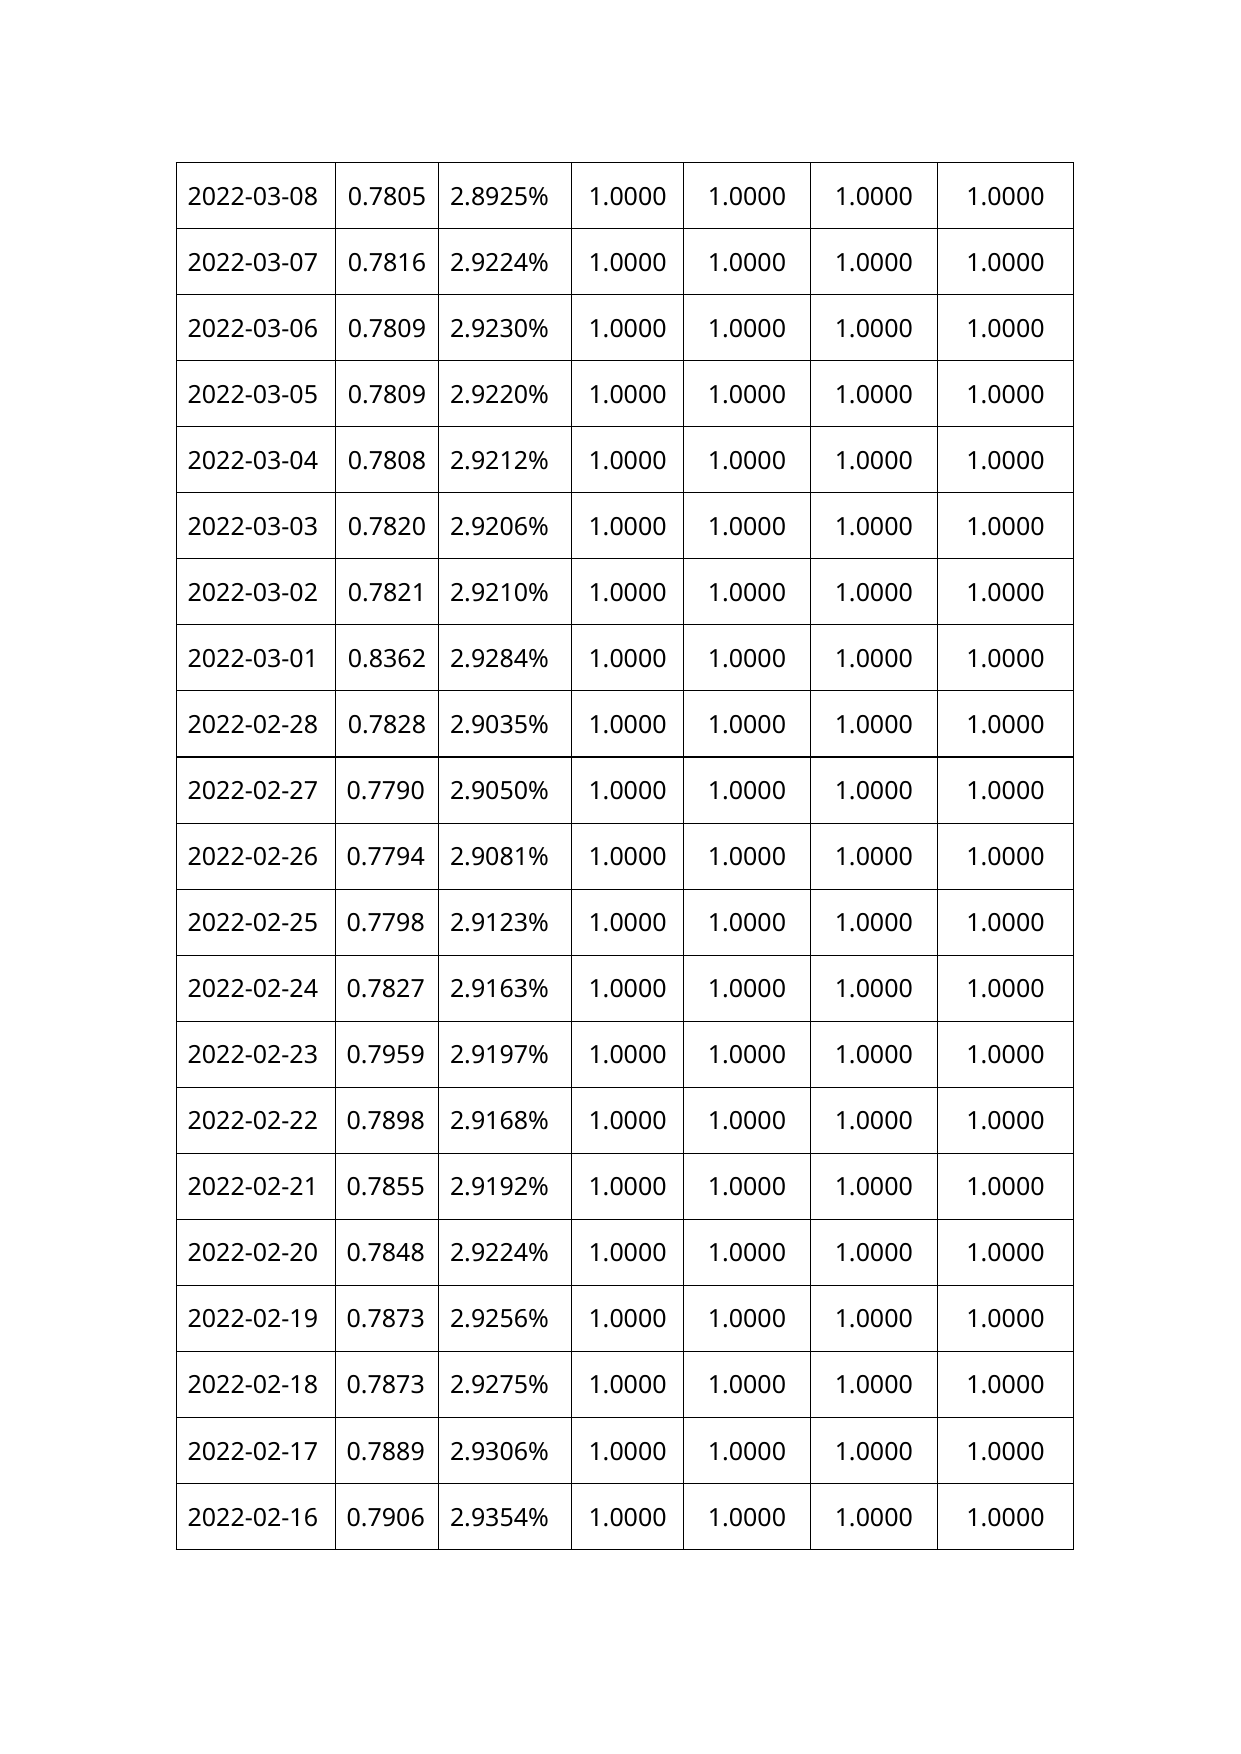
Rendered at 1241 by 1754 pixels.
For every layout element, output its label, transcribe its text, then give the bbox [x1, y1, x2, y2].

table_cell 2.9224% [439, 1220, 571, 1285]
table_cell 2.9163% [439, 956, 571, 1021]
table_cell 0.7848 [336, 1220, 438, 1285]
table_cell 1.0000 [572, 229, 683, 294]
table_cell 1.0000 [684, 625, 810, 690]
table_cell 2.9197% [439, 1022, 571, 1087]
table_cell 2.9354% [439, 1484, 571, 1549]
table_cell 1.0000 [811, 625, 937, 690]
table_cell 1.0000 [684, 1220, 810, 1285]
table_cell 0.7808 [336, 427, 438, 492]
table_cell 2022-03-03 [177, 493, 335, 558]
table_cell 1.0000 [938, 824, 1073, 888]
table_cell 1.0000 [811, 890, 937, 954]
table_cell 2.9081% [439, 824, 571, 888]
table_cell 1.0000 [938, 163, 1073, 228]
table_cell 2.9168% [439, 1088, 571, 1153]
table_cell 1.0000 [811, 163, 937, 228]
table_cell 2.9210% [439, 559, 571, 624]
table_cell 1.0000 [684, 361, 810, 426]
table_cell 0.7828 [336, 691, 438, 756]
table_cell 1.0000 [684, 758, 810, 822]
table_cell 1.0000 [572, 1286, 683, 1351]
table_cell 1.0000 [684, 295, 810, 360]
table_cell 0.7820 [336, 493, 438, 558]
table_cell 0.7809 [336, 295, 438, 360]
table_cell 1.0000 [684, 493, 810, 558]
table_cell 2022-03-06 [177, 295, 335, 360]
table_cell 2022-03-07 [177, 229, 335, 294]
table_cell 1.0000 [938, 493, 1073, 558]
table_cell 1.0000 [938, 295, 1073, 360]
table_cell 2022-02-26 [177, 824, 335, 888]
table_cell 2022-03-02 [177, 559, 335, 624]
table_cell 1.0000 [572, 956, 683, 1021]
table_cell 2022-02-23 [177, 1022, 335, 1087]
table_cell 0.7821 [336, 559, 438, 624]
table_cell 1.0000 [938, 1220, 1073, 1285]
table_cell 1.0000 [684, 824, 810, 888]
table_cell 1.0000 [572, 824, 683, 888]
table_cell 0.7898 [336, 1088, 438, 1153]
table_cell 2.9123% [439, 890, 571, 954]
table_cell 2.9275% [439, 1352, 571, 1417]
table_cell 2.9224% [439, 229, 571, 294]
table_cell 2022-02-22 [177, 1088, 335, 1153]
table_cell 1.0000 [684, 691, 810, 756]
table_cell 2022-02-27 [177, 758, 335, 822]
table_cell 1.0000 [938, 229, 1073, 294]
table_cell 1.0000 [938, 1352, 1073, 1417]
table_cell 1.0000 [938, 361, 1073, 426]
table_cell 1.0000 [572, 295, 683, 360]
table_cell 2.9220% [439, 361, 571, 426]
table_cell 1.0000 [572, 361, 683, 426]
table_cell 1.0000 [938, 956, 1073, 1021]
table_cell 1.0000 [572, 758, 683, 822]
table_cell 1.0000 [572, 1154, 683, 1219]
table_cell 2022-02-21 [177, 1154, 335, 1219]
table_cell 2022-03-05 [177, 361, 335, 426]
table_cell 0.7827 [336, 956, 438, 1021]
table_cell 1.0000 [572, 1220, 683, 1285]
table_cell 1.0000 [572, 163, 683, 228]
table_cell 1.0000 [938, 1286, 1073, 1351]
table_cell 1.0000 [811, 559, 937, 624]
table_cell 1.0000 [938, 890, 1073, 954]
table_cell 2022-02-17 [177, 1418, 335, 1483]
table_cell 0.7873 [336, 1286, 438, 1351]
table_cell 1.0000 [811, 1022, 937, 1087]
table_cell 1.0000 [572, 559, 683, 624]
table_cell 1.0000 [572, 890, 683, 954]
table_cell 1.0000 [684, 1088, 810, 1153]
table_cell 1.0000 [684, 1022, 810, 1087]
table_cell 1.0000 [572, 1088, 683, 1153]
table_cell 0.7809 [336, 361, 438, 426]
table_cell 1.0000 [811, 1352, 937, 1417]
table_cell 2022-02-16 [177, 1484, 335, 1549]
table_cell 0.7794 [336, 824, 438, 888]
table_cell 2.8925% [439, 163, 571, 228]
table_cell 0.7798 [336, 890, 438, 954]
table_cell 1.0000 [811, 824, 937, 888]
table_cell 1.0000 [938, 1088, 1073, 1153]
table_cell 1.0000 [684, 163, 810, 228]
table_cell 2022-03-08 [177, 163, 335, 228]
table_cell 1.0000 [684, 229, 810, 294]
table_cell 0.7816 [336, 229, 438, 294]
table_cell 2022-02-24 [177, 956, 335, 1021]
table_cell 1.0000 [811, 1286, 937, 1351]
table_cell 1.0000 [811, 493, 937, 558]
table_cell 0.7906 [336, 1484, 438, 1549]
table_cell 1.0000 [572, 1484, 683, 1549]
table_cell 2022-03-04 [177, 427, 335, 492]
table_cell 2022-02-25 [177, 890, 335, 954]
table_cell 1.0000 [684, 1418, 810, 1483]
table_cell 1.0000 [938, 427, 1073, 492]
table_cell 1.0000 [938, 1484, 1073, 1549]
table_cell 1.0000 [811, 229, 937, 294]
table_cell 1.0000 [938, 1154, 1073, 1219]
table_cell 2022-02-18 [177, 1352, 335, 1417]
table_cell 1.0000 [811, 295, 937, 360]
table_cell 1.0000 [938, 1022, 1073, 1087]
table_cell 1.0000 [811, 361, 937, 426]
table_cell 1.0000 [684, 559, 810, 624]
table_cell 0.7790 [336, 758, 438, 822]
table_cell 2022-03-01 [177, 625, 335, 690]
table_cell 1.0000 [572, 691, 683, 756]
table_cell 1.0000 [572, 493, 683, 558]
table_cell 1.0000 [938, 691, 1073, 756]
table_cell 0.7889 [336, 1418, 438, 1483]
table_cell 2.9212% [439, 427, 571, 492]
table_cell 1.0000 [684, 1352, 810, 1417]
table_cell 1.0000 [572, 427, 683, 492]
table_cell 0.8362 [336, 625, 438, 690]
table_cell 1.0000 [811, 427, 937, 492]
table_cell 1.0000 [572, 1352, 683, 1417]
table_cell 2.9035% [439, 691, 571, 756]
table_cell 1.0000 [572, 1418, 683, 1483]
table_cell 1.0000 [684, 427, 810, 492]
table_cell 1.0000 [811, 758, 937, 822]
table_cell 2.9050% [439, 758, 571, 822]
table_cell 1.0000 [811, 1418, 937, 1483]
table_cell 1.0000 [572, 625, 683, 690]
table_cell 2.9256% [439, 1286, 571, 1351]
table_cell 1.0000 [572, 1022, 683, 1087]
table_cell 2.9206% [439, 493, 571, 558]
table_cell 1.0000 [684, 890, 810, 954]
table_cell 2022-02-20 [177, 1220, 335, 1285]
table_cell 1.0000 [811, 691, 937, 756]
table_cell 1.0000 [811, 1154, 937, 1219]
table_cell 0.7805 [336, 163, 438, 228]
table_cell 0.7855 [336, 1154, 438, 1219]
table_cell 1.0000 [811, 956, 937, 1021]
table_cell 1.0000 [811, 1088, 937, 1153]
table_cell 1.0000 [811, 1484, 937, 1549]
table_cell 2.9284% [439, 625, 571, 690]
table_cell 2022-02-28 [177, 691, 335, 756]
table_cell 2.9192% [439, 1154, 571, 1219]
table_cell 1.0000 [938, 625, 1073, 690]
table_cell 0.7873 [336, 1352, 438, 1417]
table_cell 1.0000 [811, 1220, 937, 1285]
table_cell 1.0000 [684, 1286, 810, 1351]
table_cell 2.9230% [439, 295, 571, 360]
table_cell 1.0000 [938, 758, 1073, 822]
table_cell 0.7959 [336, 1022, 438, 1087]
table_cell 1.0000 [684, 956, 810, 1021]
table_cell 1.0000 [938, 559, 1073, 624]
table_cell 2.9306% [439, 1418, 571, 1483]
table_cell 1.0000 [938, 1418, 1073, 1483]
table_cell 1.0000 [684, 1484, 810, 1549]
table_cell 2022-02-19 [177, 1286, 335, 1351]
table_cell 1.0000 [684, 1154, 810, 1219]
